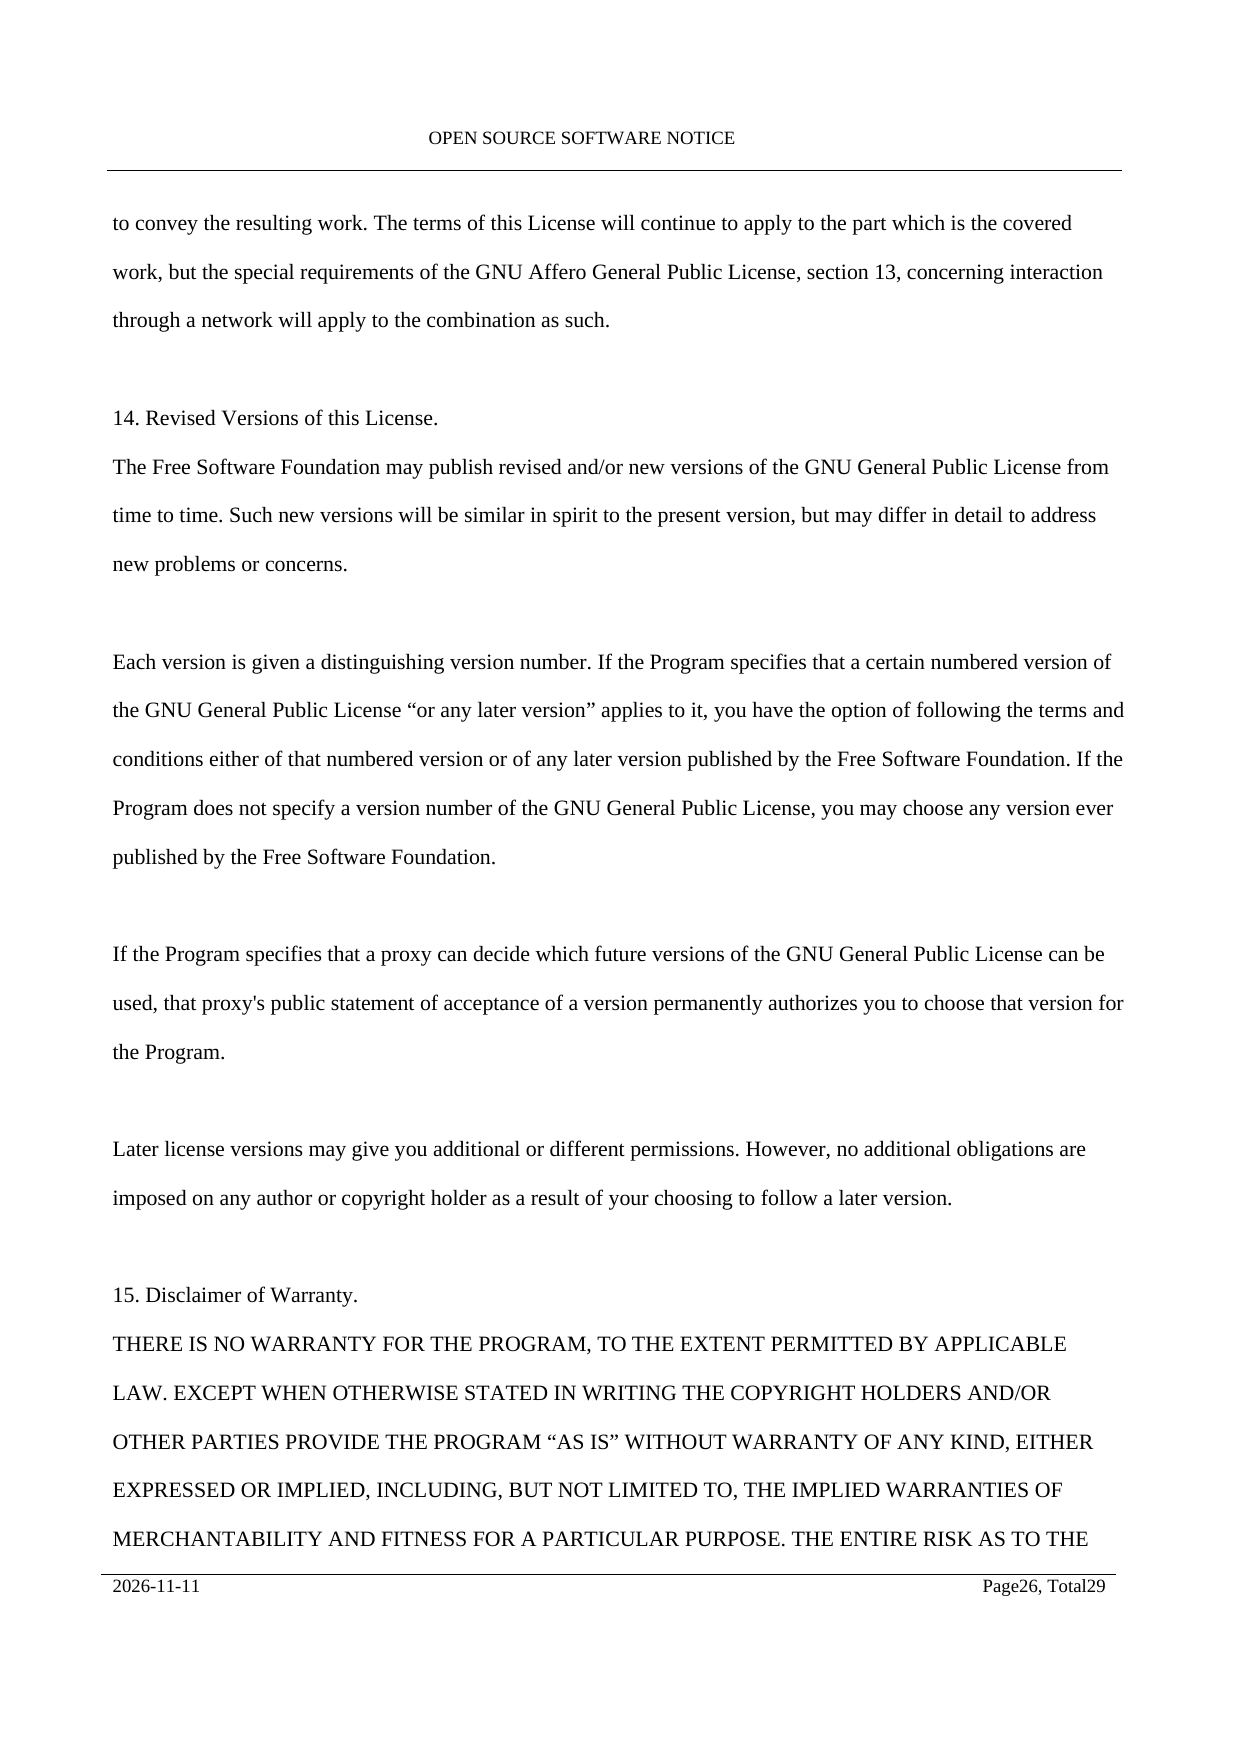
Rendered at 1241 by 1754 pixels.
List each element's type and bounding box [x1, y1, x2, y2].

text [112, 206, 1128, 1555]
